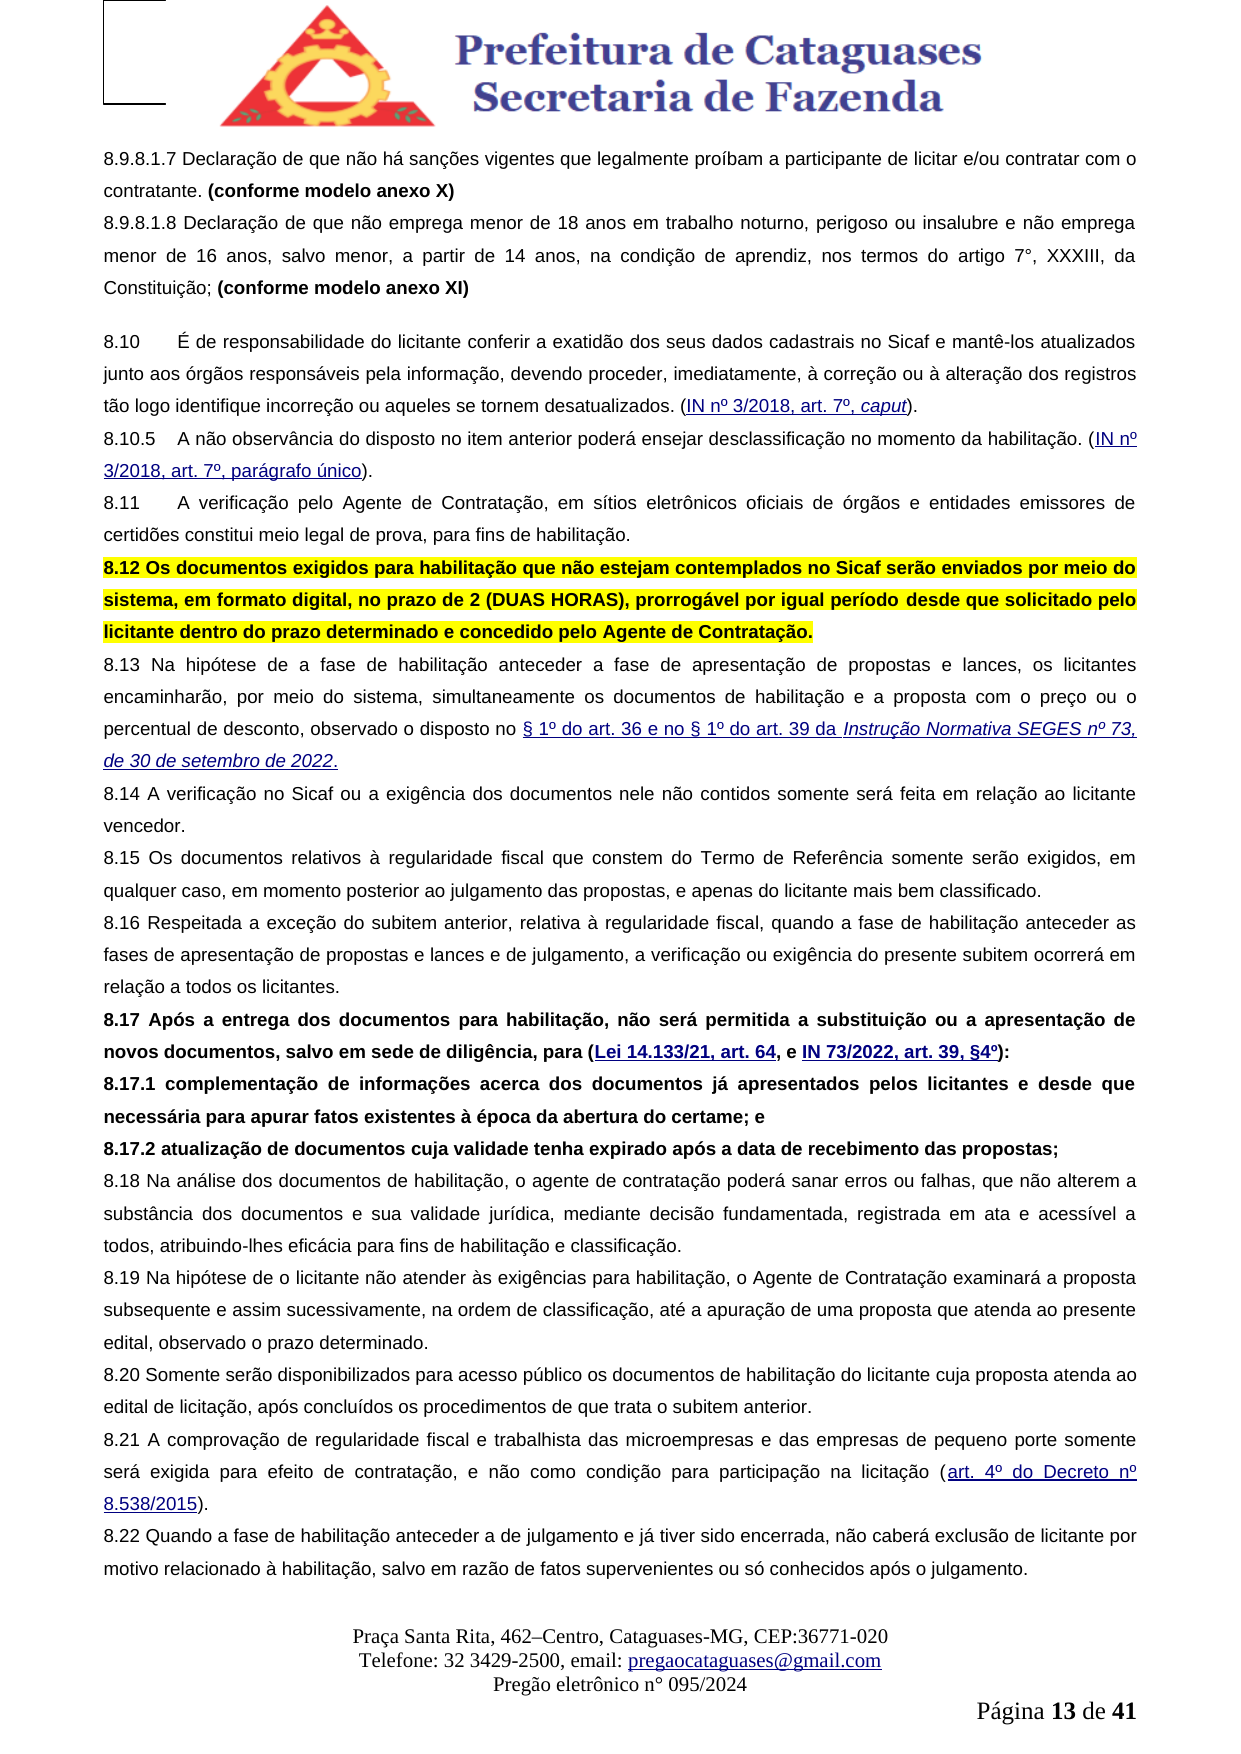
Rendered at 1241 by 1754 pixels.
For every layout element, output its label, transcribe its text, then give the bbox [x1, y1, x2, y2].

list 8.9.8.1.7 Declaração de que não há sanções vigentes que legalmente proíbam a participante de licitar e/ou contratar com o contratante. (conforme modelo anexo X) [103, 147, 1137, 201]
list 8.13 Na hipótese de a fase de habilitação anteceder a fase de apresentação de propostas e lances, os licitantes encaminharão, por meio do sistema, simultaneamente os documentos de habilitação e a proposta com o preço ou o percentual de desconto, observado o disposto no § 1º do art. 36 e no § 1º do art. 39 da Instrução Normativa SEGES nº 73, de 30 de setembro de 2022. [103, 653, 1137, 772]
list 8.22 Quando a fase de habilitação anteceder a de julgamento e já tiver sido encerrada, não caberá exclusão de licitante por motivo relacionado à habilitação, salvo em razão de fatos supervenientes ou só conhecidos após o julgamento. [103, 1525, 1137, 1579]
list 8.15 Os documentos relativos à regularidade fiscal que constem do Termo de Referência somente serão exigidos, em qualquer caso, em momento posterior ao julgamento das propostas, e apenas do licitante mais bem classificado. [103, 847, 1137, 901]
list 8.20 Somente serão disponibilizados para acesso público os documentos de habilitação do licitante cuja proposta atenda ao edital de licitação, após concluídos os procedimentos de que trata o subitem anterior. [103, 1364, 1137, 1418]
list 8.18 Na análise dos documentos de habilitação, o agente de contratação poderá sanar erros ou falhas, que não alterem a substância dos documentos e sua validade jurídica, mediante decisão fundamentada, registrada em ata e acessível a todos, atribuindo-lhes eﬁcácia para fins de habilitação e classificação. [103, 1170, 1137, 1256]
list 8.14 A verificação no Sicaf ou a exigência dos documentos nele não contidos somente será feita em relação ao licitante vencedor. [103, 783, 1137, 836]
list A verificação pelo Agente de Contratação, em sítios eletrônicos oficiais de órgãos e entidades emissores de certidões constitui meio legal de prova, para fins de habilitação. [103, 492, 1137, 546]
list 8.17 Após a entrega dos documentos para habilitação, não será permitida a substituição ou a apresentação de novos documentos, salvo em sede de diligência, para (Lei 14.133/21, art. 64, e IN 73/2022, art. 39, §4º): [103, 1009, 1137, 1062]
list 8.21 A comprovação de regularidade fiscal e trabalhista das microempresas e das empresas de pequeno porte somente será exigida para efeito de contratação, e não como condição para participação na licitação (art. 4º do Decreto nº 8.538/2015). [103, 1428, 1137, 1514]
list A não observância do disposto no item anterior poderá ensejar desclassificação no momento da habilitação. (IN nº 3/2018, art. 7º, parágrafo único). [103, 427, 1137, 481]
list 8.17.2 atualização de documentos cuja validade tenha expirado após a data de recebimento das propostas; [103, 1138, 1137, 1159]
list 8.16 Respeitada a exceção do subitem anterior, relativa à regularidade fiscal, quando a fase de habilitação anteceder as fases de apresentação de propostas e lances e de julgamento, a verificação ou exigência do presente subitem ocorrerá em relação a todos os licitantes. [103, 912, 1137, 998]
list 8.19 Na hipótese de o licitante não atender às exigências para habilitação, o Agente de Contratação examinará a proposta subsequente e assim sucessivamente, na ordem de classificação, até a apuração de uma proposta que atenda ao presente edital, observado o prazo determinado. [103, 1267, 1137, 1353]
list É de responsabilidade do licitante conferir a exatidão dos seus dados cadastrais no Sicaf e mantê-los atualizados junto aos órgãos responsáveis pela informação, devendo proceder, imediatamente, à correção ou à alteração dos registros tão logo identifique incorreção ou aqueles se tornem desatualizados. (IN nº 3/2018, art. 7º, caput). [103, 331, 1137, 417]
list 8.12 Os documentos exigidos para habilitação que não estejam contemplados no Sicaf serão enviados por meio do sistema, em formato digital, no prazo de 2 (DUAS HORAS), prorrogável por igual período desde que solicitado pelo licitante dentro do prazo determinado e concedido pelo Agente de Contratação. [103, 610, 1137, 643]
list 8.9.8.1.8 Declaração de que não emprega menor de 18 anos em trabalho noturno, perigoso ou insalubre e não emprega menor de 16 anos, salvo menor, a partir de 14 anos, na condição de aprendiz, nos termos do artigo 7°, XXXIII, da Constituição; (conforme modelo anexo XI) [103, 212, 1137, 298]
picture [165, 0, 1075, 148]
list 8.17.1 complementação de informações acerca dos documentos já apresentados pelos licitantes e desde que necessária para apurar fatos existentes à época da abertura do certame; e [103, 1073, 1137, 1127]
